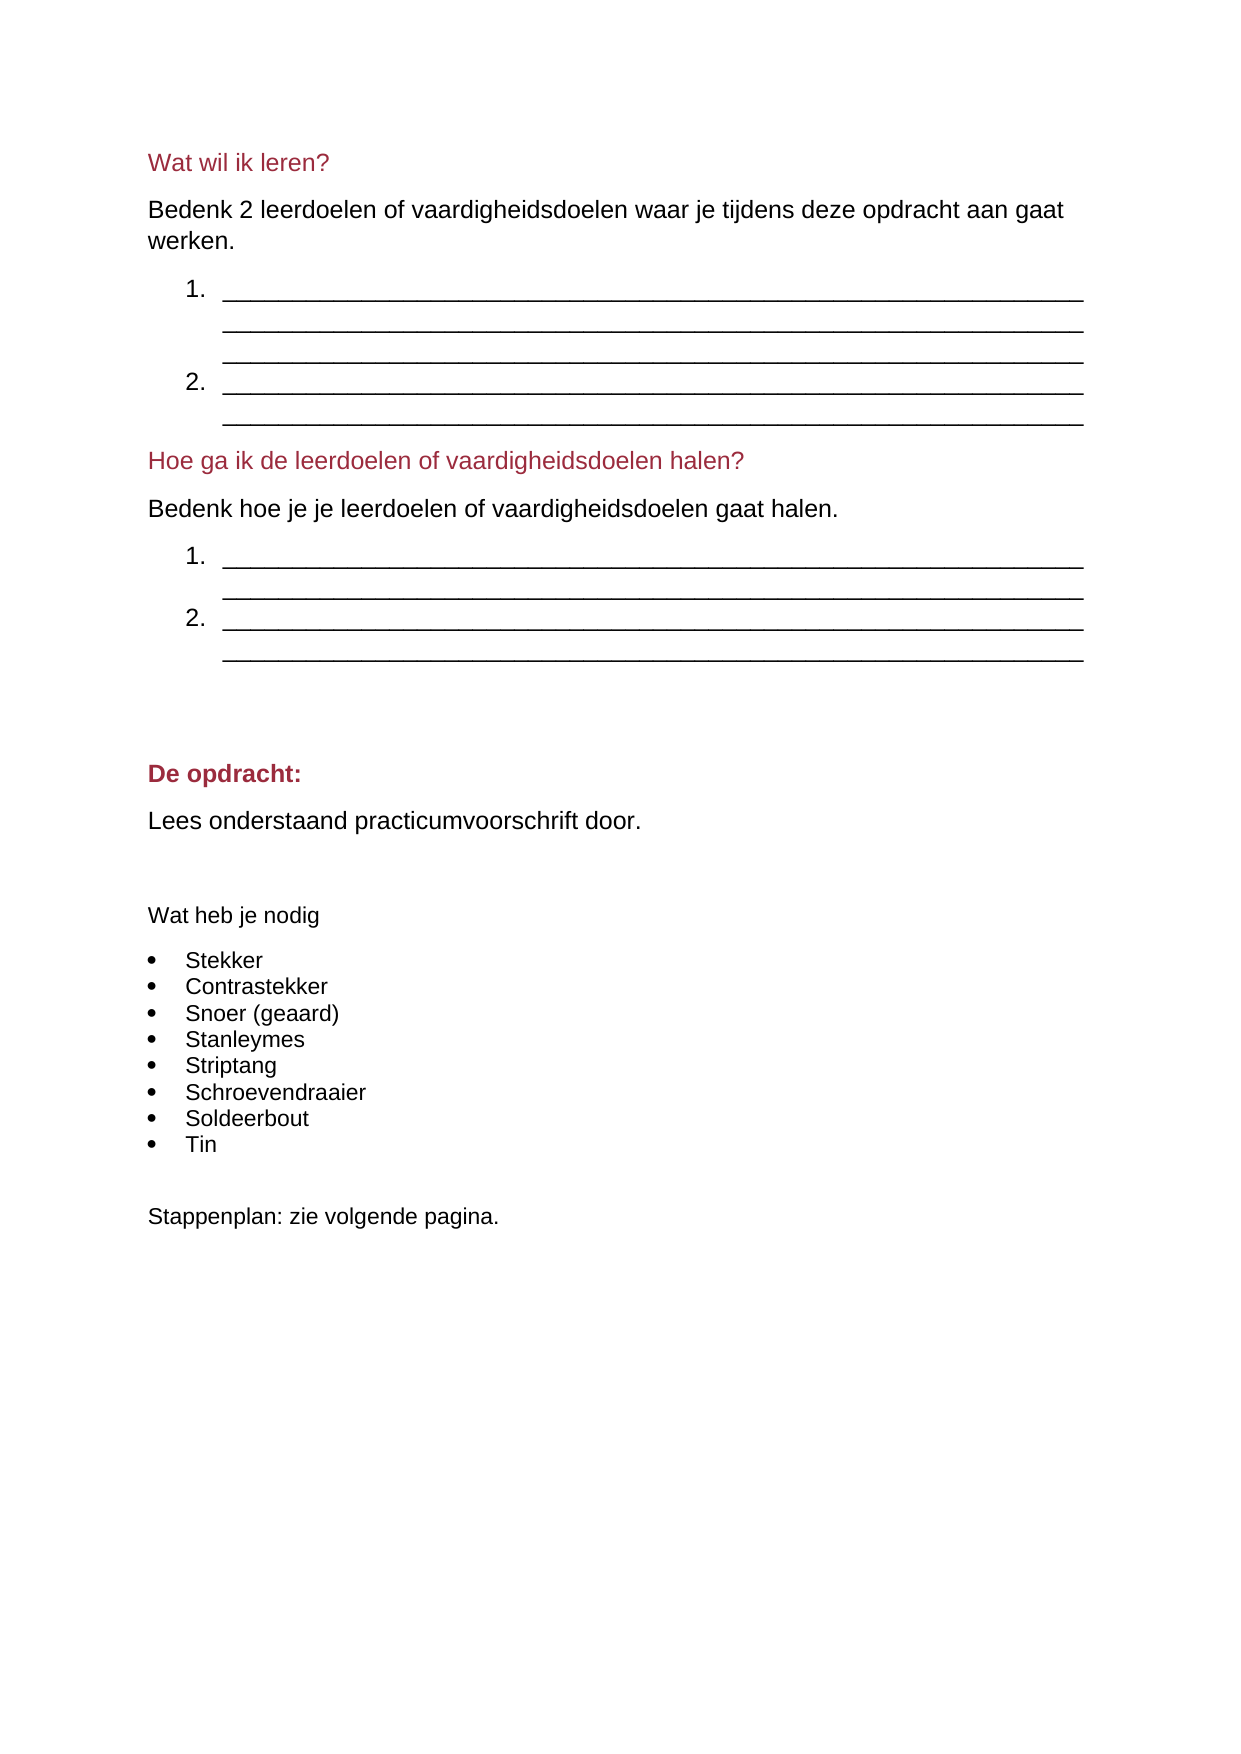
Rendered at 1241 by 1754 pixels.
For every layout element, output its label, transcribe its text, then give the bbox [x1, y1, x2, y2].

list ____________________________________________________________________________________________________________________________ [185, 367, 1093, 427]
list Contrastekker [148, 973, 583, 999]
list ____________________________________________________________________________________________________________________________ [185, 603, 1093, 663]
list Tin [148, 1131, 583, 1158]
list Snoer (geaard) [148, 999, 583, 1026]
list Stekker [148, 947, 583, 973]
list Schroevendraaier [148, 1079, 583, 1105]
text Hoe ga ik de leerdoelen of vaardigheidsdoelen halen? [148, 446, 1093, 475]
list ____________________________________________________________________________________________________________________________ [185, 541, 1093, 601]
list Stanleymes [148, 1026, 583, 1052]
list Soldeerbout [148, 1105, 583, 1131]
text De opdracht: [148, 759, 1093, 787]
text Bedenk 2 leerdoelen of vaardigheidsdoelen waar je tijdens deze opdracht aan gaat werken. [148, 195, 1093, 255]
text Wat heb je nodig [148, 902, 1093, 928]
list __________________________________________________________________________________________________________________________________________________________________________________________ [185, 274, 1093, 365]
text Wat wil ik leren? [148, 148, 1093, 176]
list Striptang [148, 1052, 583, 1079]
text Bedenk hoe je je leerdoelen of vaardigheidsdoelen gaat halen. [148, 494, 1093, 522]
text Lees onderstaand practicumvoorschrift door. [148, 806, 1093, 835]
text Stappenplan: zie volgende pagina. [148, 1203, 583, 1229]
